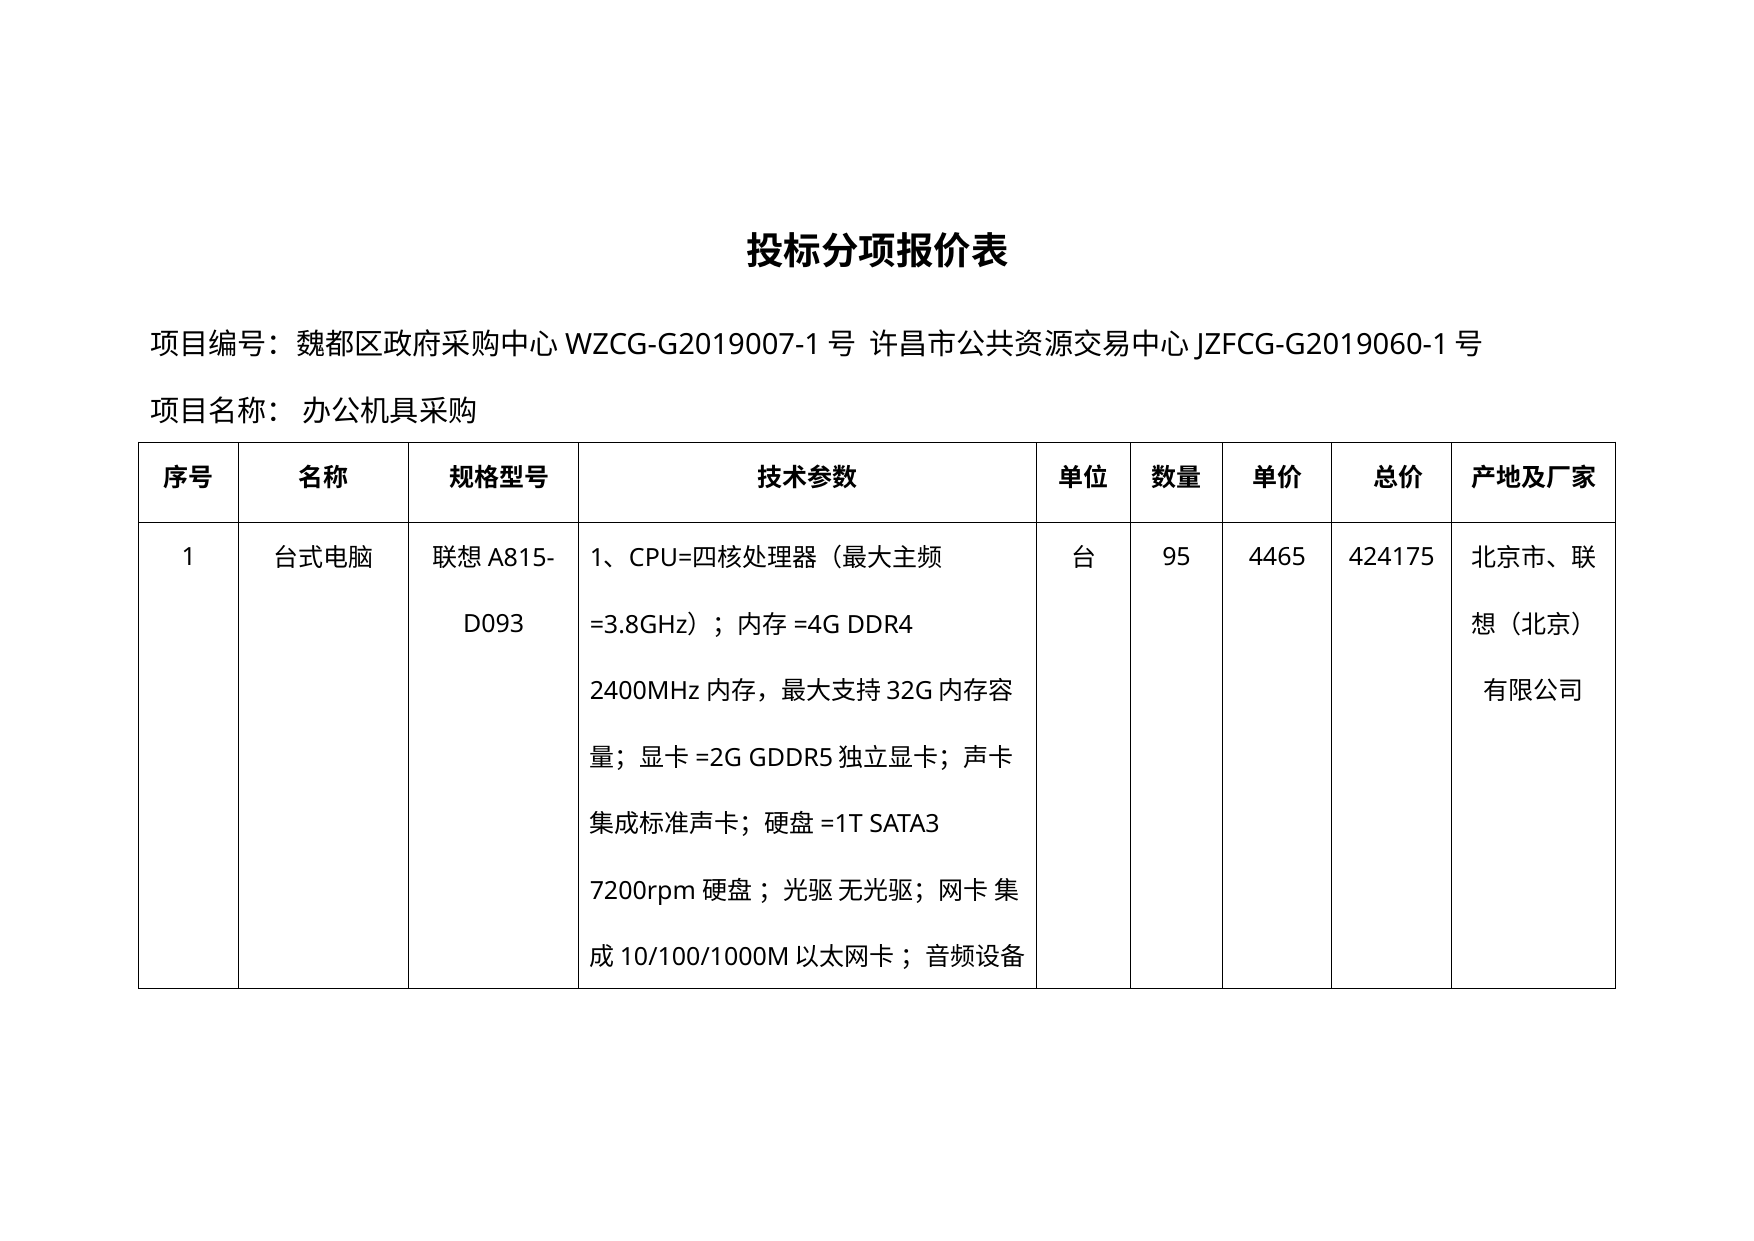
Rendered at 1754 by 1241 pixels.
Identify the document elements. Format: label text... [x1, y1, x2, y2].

text 项目名称： 办公机具采购 [150, 375, 1604, 442]
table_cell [579, 523, 1036, 988]
table_cell 台 [1037, 523, 1130, 988]
text 项目编号：魏都区政府采购中心 WZCG-G2019007-1号 许昌市公共资源交易中心 JZFCG-G2019060-1号 [150, 309, 1604, 375]
table_cell 联想 A815-D093 [409, 523, 578, 988]
table_cell 台式电脑 [239, 523, 408, 988]
table_cell 95 [1131, 523, 1222, 988]
table_header 名称 [239, 443, 408, 522]
table_header 单位 [1037, 443, 1130, 522]
subtitle 投标分项报价表 [150, 215, 1604, 282]
table_header 产地及厂家 [1452, 443, 1615, 522]
table_cell 1 [139, 523, 238, 988]
table_cell 4465 [1223, 523, 1331, 988]
table_cell 424175 [1332, 523, 1451, 988]
table_header 技术参数 [579, 443, 1036, 522]
table_header 总价 [1332, 443, 1451, 522]
table_header 规格型号 [409, 443, 578, 522]
table_cell 北京市、联想（北京）有限公司 [1452, 523, 1615, 988]
table_header 序号 [139, 443, 238, 522]
table_header 数量 [1131, 443, 1222, 522]
table_header 单价 [1223, 443, 1331, 522]
